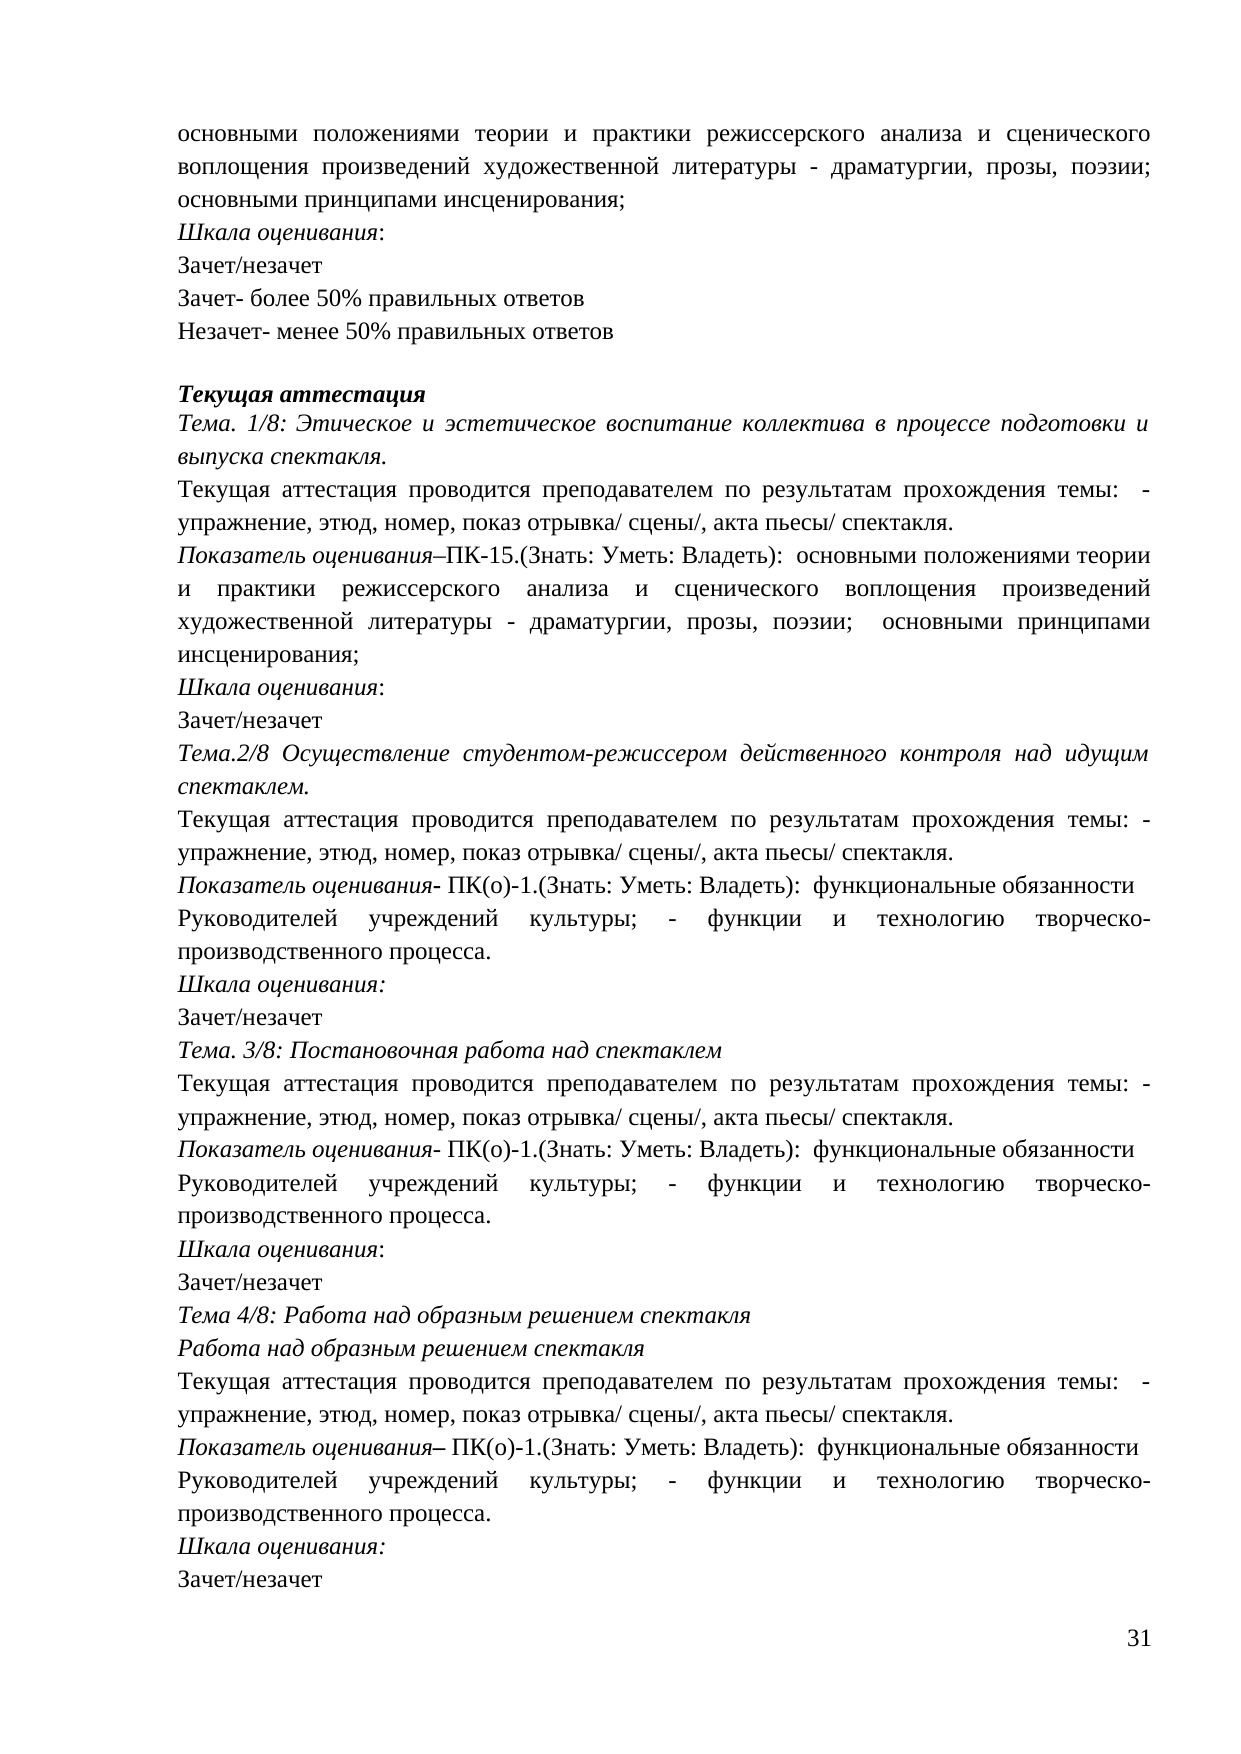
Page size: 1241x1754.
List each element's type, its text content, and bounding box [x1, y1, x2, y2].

text Шкала оценивания: [177, 1531, 1152, 1559]
text Зачет/незачет [177, 1564, 1152, 1593]
text Показатель оценивания–ПК-15.(Знать: Уметь: Владеть): основными положениями теории и практики режиссерского анализа и сценического воплощения произведений художественной литературы - драматургии, прозы, поэзии; основными принципами инсценирования; [177, 540, 1152, 668]
text Тема. 1/8: Этическое и эстетическое воспитание коллектива в процессе подготовки и выпуска спектакля. [177, 408, 1152, 470]
text Текущая аттестация проводится преподавателем по результатам прохождения темы: -упражнение, этюд, номер, показ отрывка/ сцены/, акта пьесы/ спектакля. [177, 1366, 1152, 1427]
text Тема. 3/8: Постановочная работа над спектаклем [177, 1036, 1152, 1064]
text Руководителей учреждений культуры; - функции и технологию творческо-производственного процесса. [177, 903, 1152, 965]
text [177, 1465, 1152, 1527]
text Тема 4/8: Работа над образным решением спектакля [177, 1300, 1152, 1328]
text Зачет- более 50% правильных ответов [177, 283, 1152, 312]
text Текущая аттестация проводится преподавателем по результатам прохождения темы: -упражнение, этюд, номер, показ отрывка/ сцены/, акта пьесы/ спектакля. [177, 804, 1152, 866]
text Незачет- менее 50% правильных ответов [177, 316, 1152, 345]
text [177, 1432, 1152, 1461]
text Текущая аттестация проводится преподавателем по результатам прохождения темы: -упражнение, этюд, номер, показ отрывка/ сцены/, акта пьесы/ спектакля. [177, 474, 1152, 536]
text Зачет/незачет [177, 1002, 1152, 1031]
text Шкала оценивания: [177, 217, 1152, 246]
text Текущая аттестация [177, 382, 1152, 408]
text основными положениями теории и практики режиссерского анализа и сценического воплощения произведений художественной литературы - драматургии, прозы, поэзии; основными принципами инсценирования; [177, 118, 1152, 213]
text Тема.2/8 Осуществление студентом-режиссером действенного контроля над идущим спектаклем. [177, 738, 1152, 800]
text Зачет/незачет [177, 1267, 1152, 1295]
text Показатель оценивания- ПК(о)-1.(Знать: Уметь: Владеть): функциональные обязанности [177, 1134, 1152, 1163]
text Работа над образным решением спектакля [177, 1333, 1152, 1361]
text Шкала оценивания: [177, 969, 1152, 998]
text Руководителей учреждений культуры; - функции и технологию творческо-производственного процесса. [177, 1168, 1152, 1229]
text Текущая аттестация проводится преподавателем по результатам прохождения темы: -упражнение, этюд, номер, показ отрывка/ сцены/, акта пьесы/ спектакля. [177, 1068, 1152, 1130]
text Показатель оценивания- ПК(о)-1.(Знать: Уметь: Владеть): функциональные обязанности [177, 870, 1152, 899]
text Зачет/незачет [177, 250, 1152, 279]
text Шкала оценивания: [177, 1234, 1152, 1262]
text Шкала оценивания: [177, 672, 1152, 701]
text Зачет/незачет [177, 705, 1152, 734]
